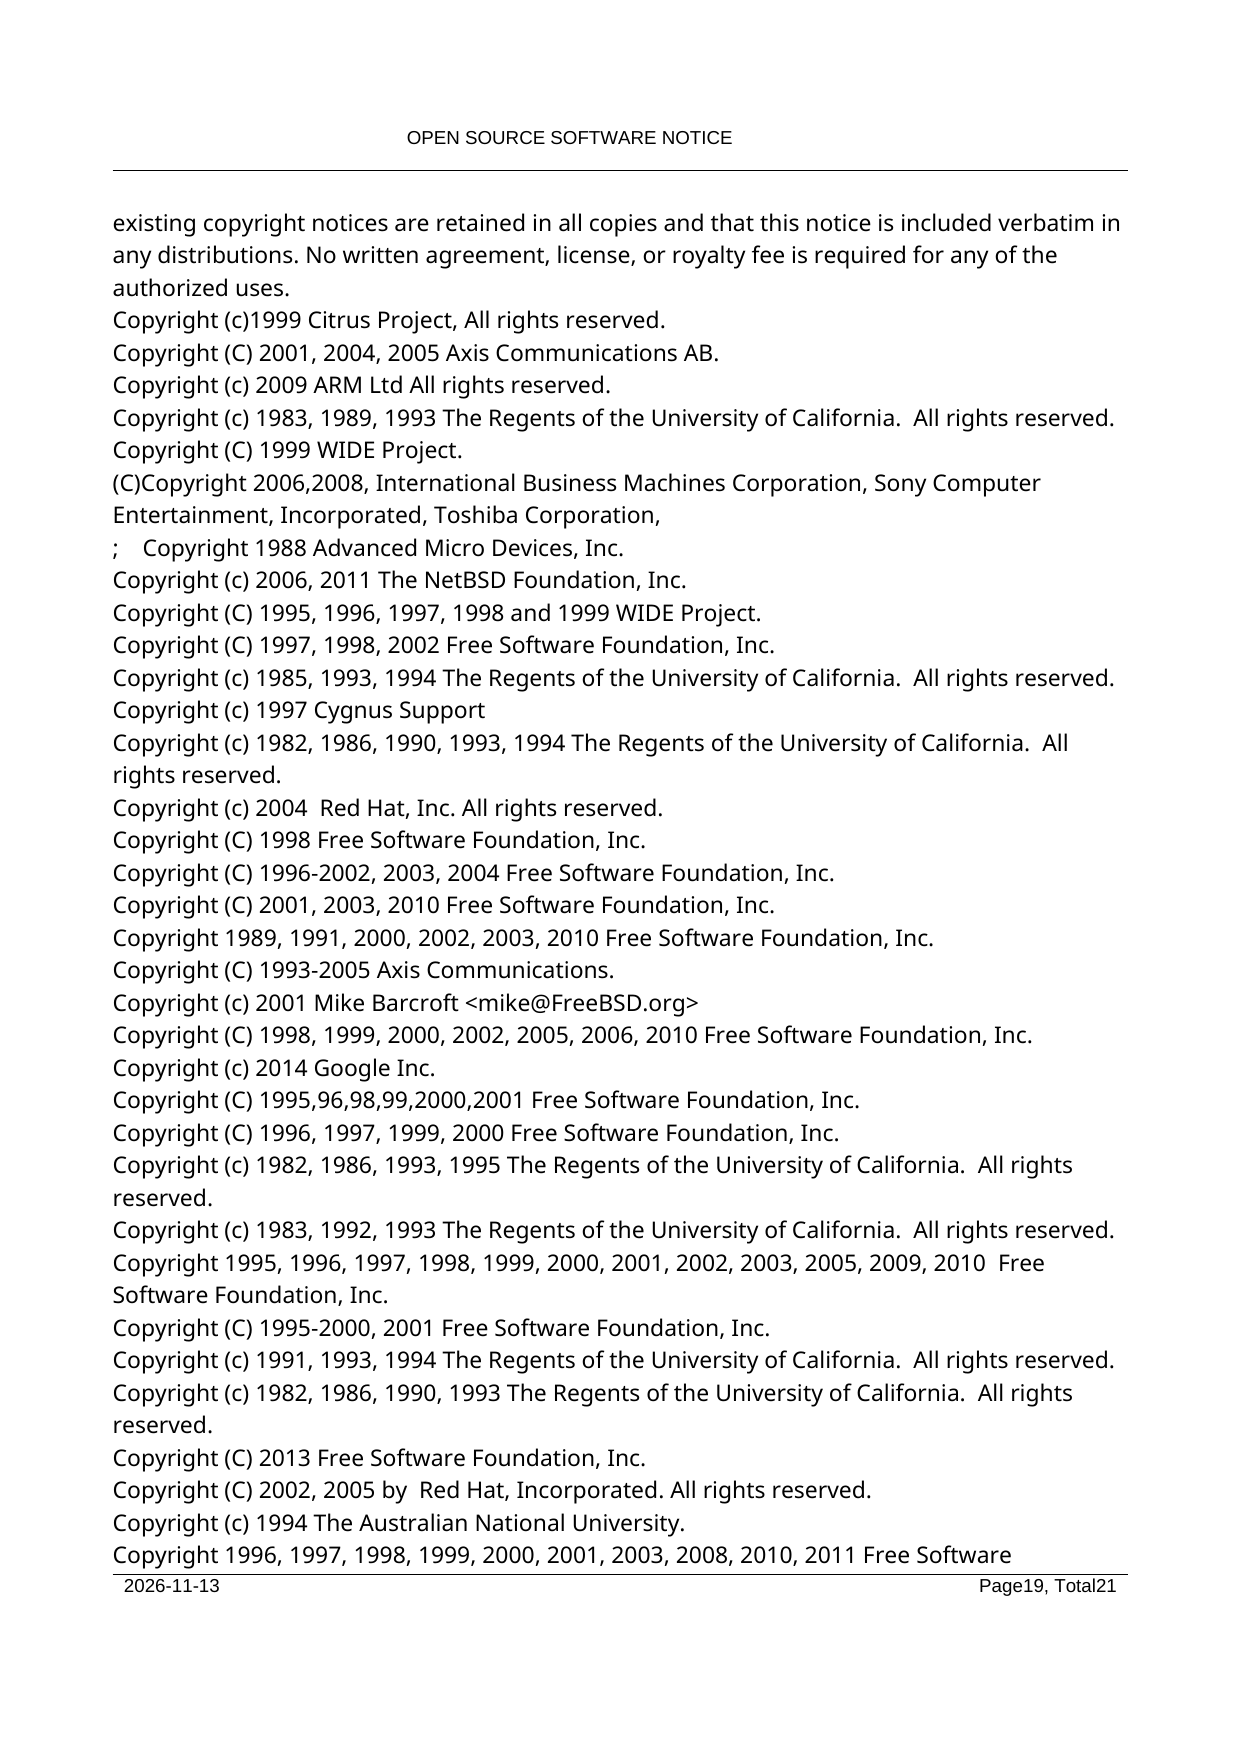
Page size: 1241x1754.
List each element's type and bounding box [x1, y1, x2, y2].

text [112, 206, 1128, 1571]
